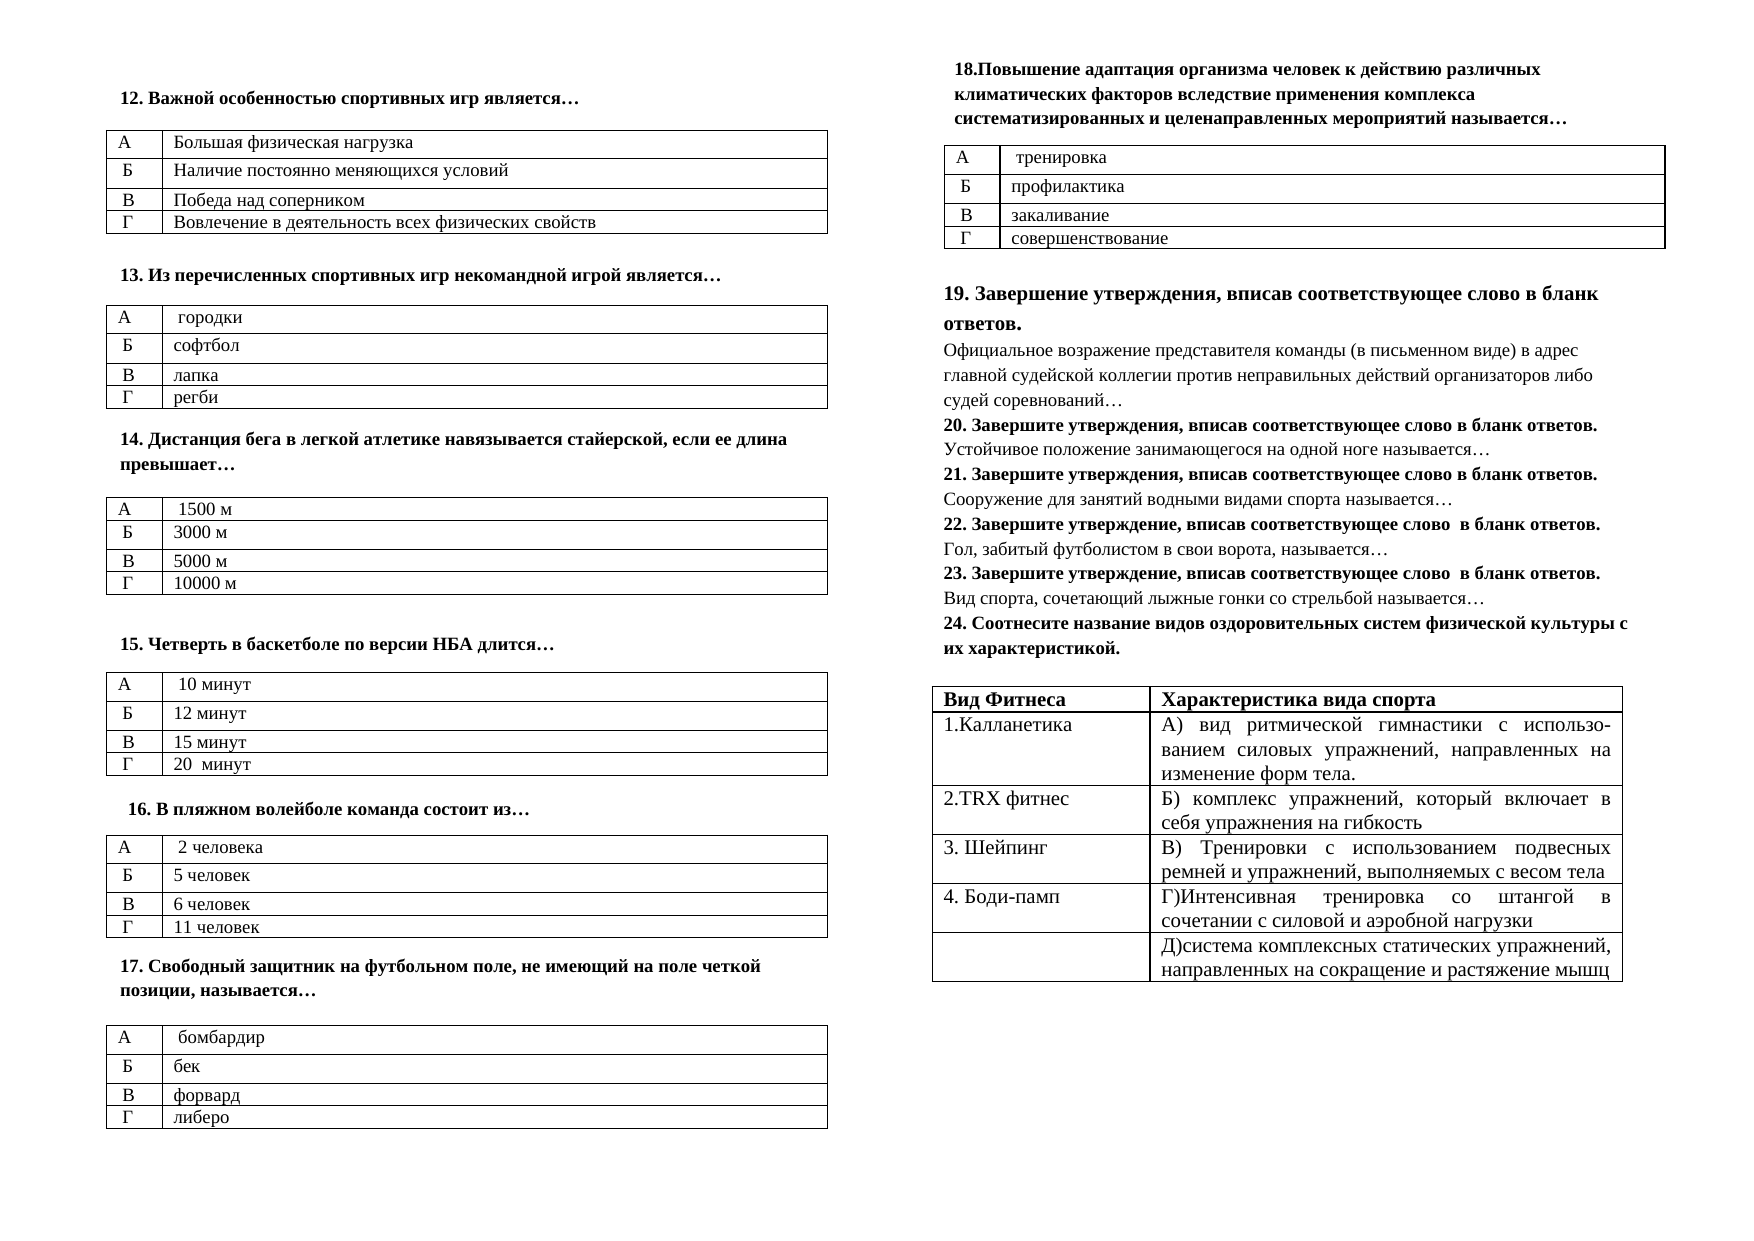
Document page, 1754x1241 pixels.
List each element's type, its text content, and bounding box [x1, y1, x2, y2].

table_cell Б [107, 1055, 162, 1083]
table_header А [107, 498, 162, 519]
table_cell Г [945, 227, 999, 248]
table_cell совершенствование [1001, 227, 1664, 248]
table_cell В [945, 204, 999, 226]
table_cell Б [107, 334, 162, 362]
table_cell Вовлечение в деятельность всех физических свойств [163, 211, 827, 233]
table_header 10 минут [163, 673, 827, 701]
table_header Большая физическая нагрузка [163, 131, 827, 158]
table_cell 6 человек [163, 893, 827, 915]
table_header А [945, 146, 999, 174]
table_cell В [107, 364, 162, 385]
table_header городки [163, 306, 827, 333]
table_cell Б [107, 159, 162, 187]
table_cell профилактика [1001, 175, 1664, 203]
table_cell Наличие постоянно меняющихся условий [163, 159, 827, 187]
table_cell Г [107, 572, 162, 594]
table_cell 10000 м [163, 572, 827, 594]
table_cell Б [107, 864, 162, 892]
table_cell Г [107, 211, 162, 233]
table_header А [107, 306, 162, 333]
table_header А [107, 673, 162, 701]
table_header 1500 м [163, 498, 827, 519]
table_cell В [107, 1084, 162, 1105]
table_cell Б [107, 702, 162, 729]
table_header А [107, 131, 162, 158]
table_cell закаливание [1001, 204, 1664, 226]
table_header 2 человека [163, 836, 827, 863]
table_cell Г [107, 916, 162, 937]
table_cell Г [107, 1106, 162, 1128]
table_cell 15 минут [163, 731, 827, 752]
table_cell регби [163, 386, 827, 408]
table_header бомбардир [163, 1026, 827, 1054]
table_cell В [107, 189, 162, 210]
table_cell софтбол [163, 334, 827, 362]
table_cell В [107, 731, 162, 752]
table_cell 11 человек [163, 916, 827, 937]
table_cell либеро [163, 1106, 827, 1128]
table_cell В [107, 893, 162, 915]
table_cell 20 минут [163, 753, 827, 775]
table_cell Победа над соперником [163, 189, 827, 210]
table_header тренировка [1001, 146, 1664, 174]
table_header А [107, 836, 162, 863]
table_cell лапка [163, 364, 827, 385]
table_cell В [107, 550, 162, 571]
table_cell 3000 м [163, 521, 827, 549]
table_cell форвард [163, 1084, 827, 1105]
table_cell бек [163, 1055, 827, 1083]
table_cell Г [107, 753, 162, 775]
table_cell 5 человек [163, 864, 827, 892]
table_cell 5000 м [163, 550, 827, 571]
table_cell Б [107, 521, 162, 549]
table_cell Г [107, 386, 162, 408]
table_cell 12 минут [163, 702, 827, 729]
table_header А [107, 1026, 162, 1054]
table_cell Б [945, 175, 999, 203]
